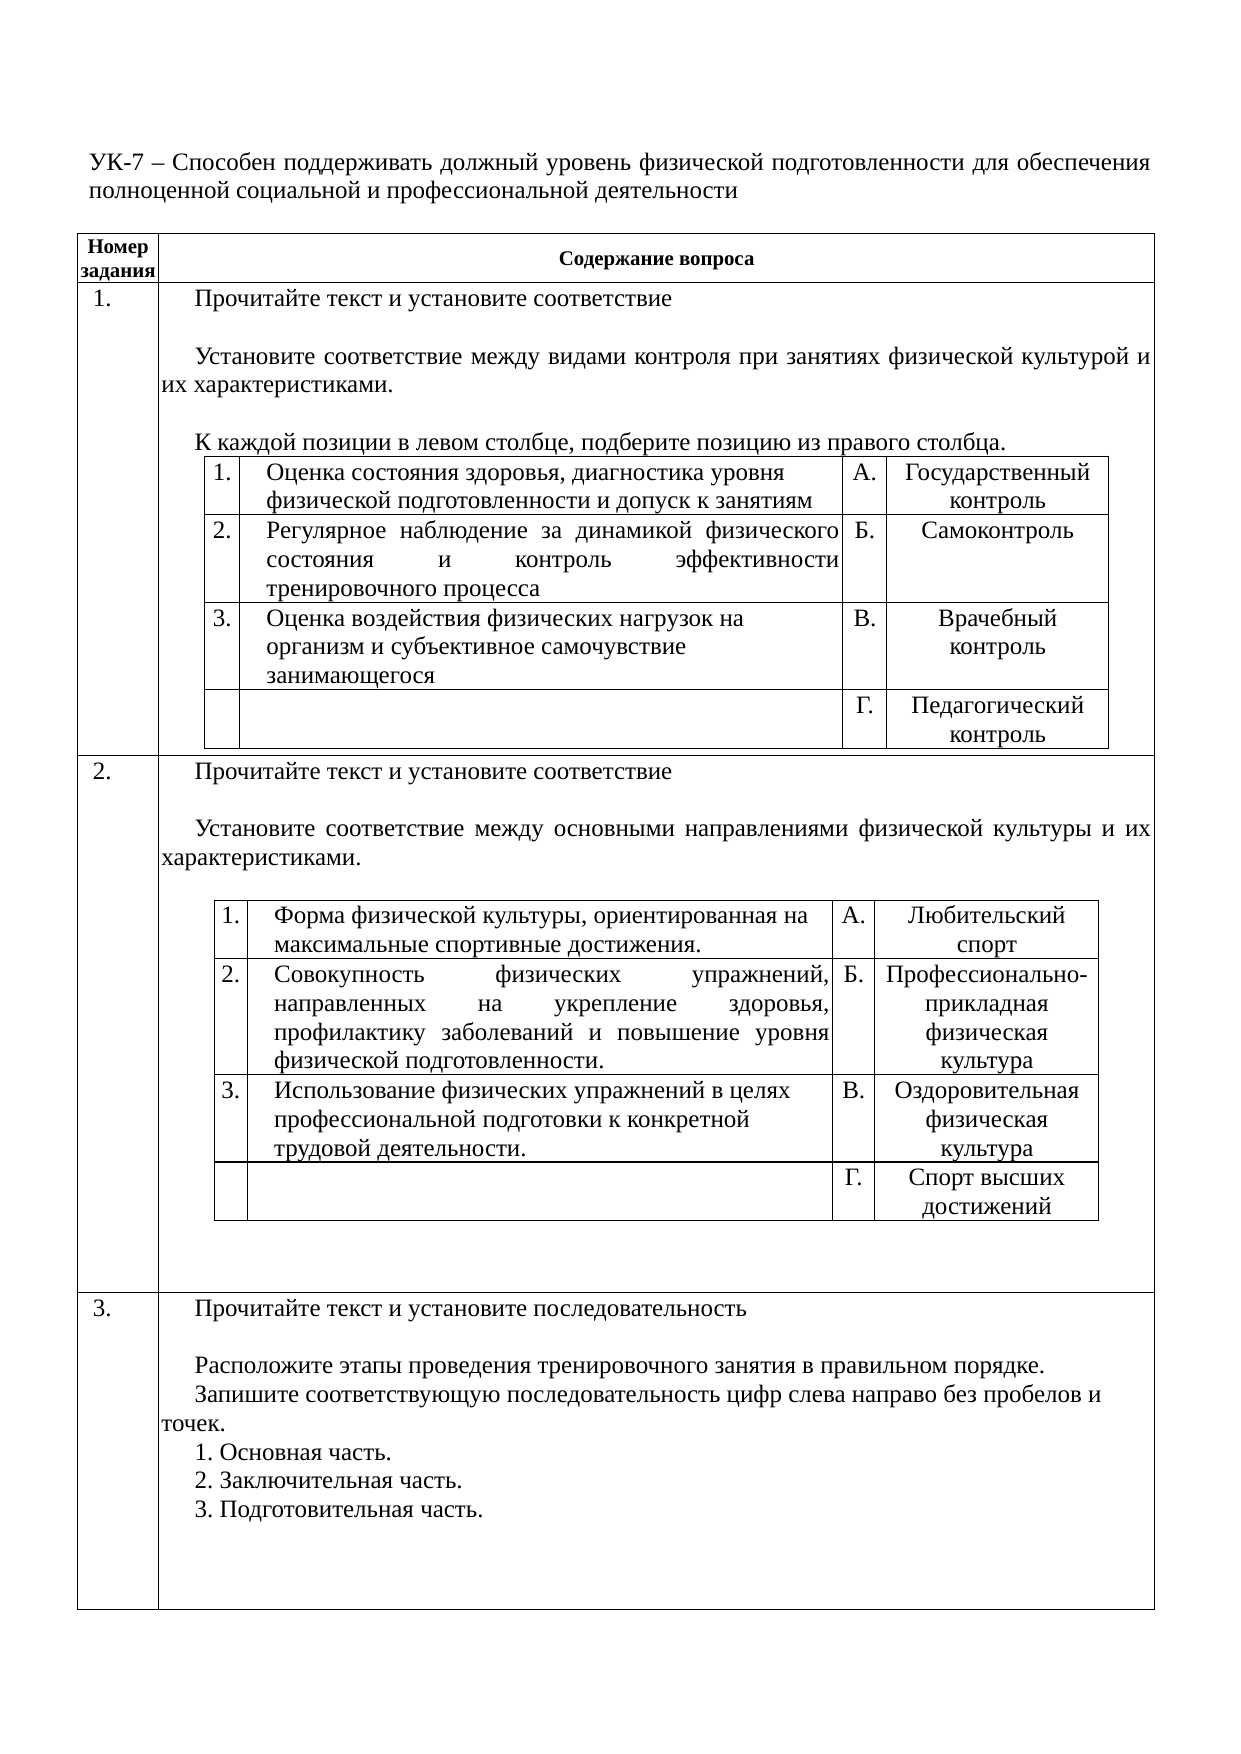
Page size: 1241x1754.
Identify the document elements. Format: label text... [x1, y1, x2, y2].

table_header Номер задания [78, 234, 158, 282]
table_cell Прочитайте текст и установите последовательность Расположите этапы проведения тренировочного занятия в правильном порядке. Запишите соответствующую последовательность цифр слева направо без пробелов и точек. 1. Основная часть. 2. Заключительная часть. 3. Подготовительная часть. [159, 1293, 1154, 1609]
table_cell Прочитайте текст и установите соответствие Установите соответствие между основными направлениями физической культуры и их характеристиками. [159, 756, 1154, 1292]
table_cell [78, 756, 158, 1292]
table_cell [78, 1293, 158, 1609]
text УК-7 – Способен поддерживать должный уровень физической подготовленности для обеспечения полноценной социальной и профессиональной деятельности [89, 147, 1152, 204]
table_cell Прочитайте текст и установите соответствие Установите соответствие между видами контроля при занятиях физической культурой и их характеристиками. К каждой позиции в левом столбце, подберите позицию из правого столбца. [159, 283, 1154, 755]
table_header Содержание вопроса [159, 234, 1154, 282]
table_cell [78, 283, 158, 755]
